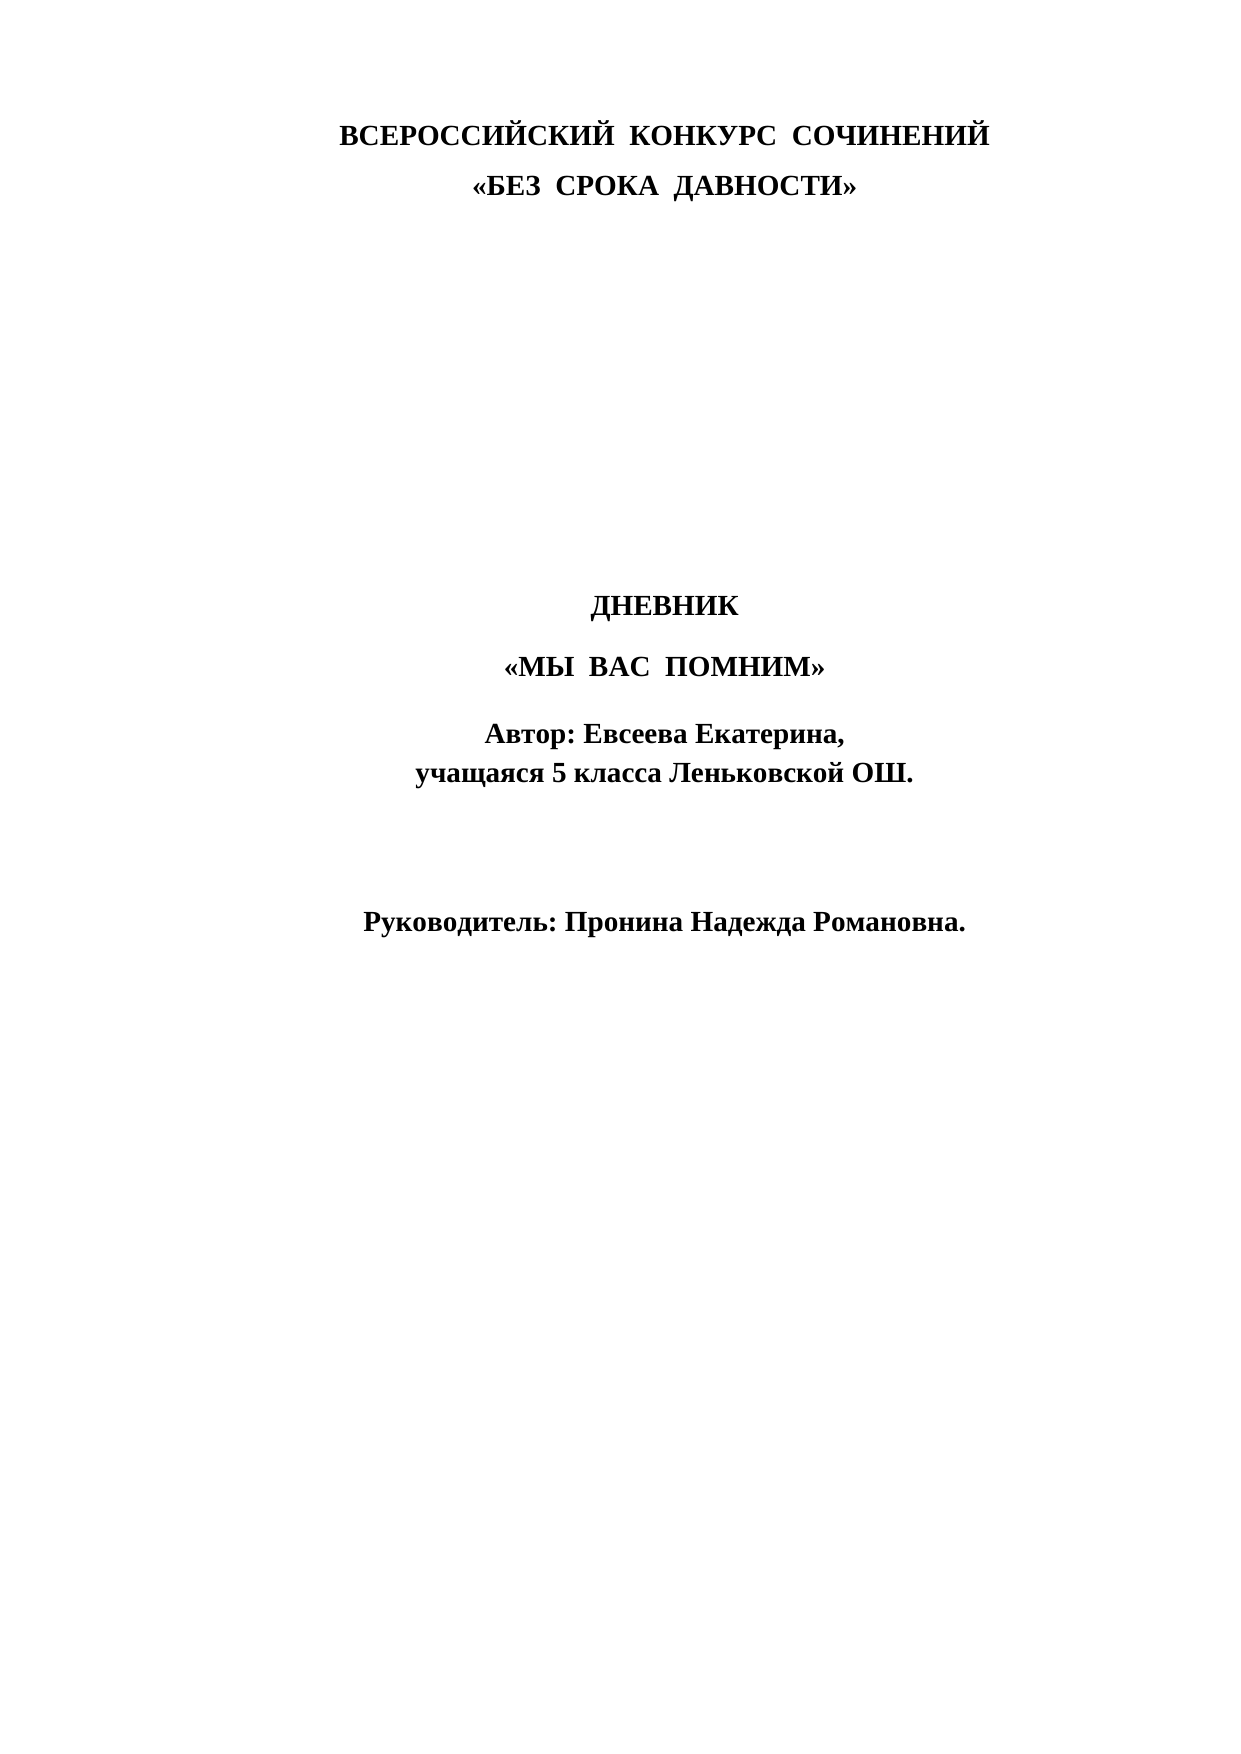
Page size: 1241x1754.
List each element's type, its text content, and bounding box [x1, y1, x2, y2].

text «БЕЗ СРОКА ДАВНОСТИ» [177, 168, 1152, 202]
text Автор: Евсеева Екатерина, [177, 716, 1152, 750]
text Руководитель: Пронина Надежда Романовна. [177, 904, 1152, 938]
text «МЫ ВАС ПОМНИМ» [177, 649, 1152, 683]
text ВСЕРОССИЙСКИЙ КОНКУРС СОЧИНЕНИЙ [177, 118, 1152, 152]
text ДНЕВНИК [177, 588, 1152, 621]
text учащаяся 5 класса Леньковской ОШ. [177, 755, 1152, 788]
